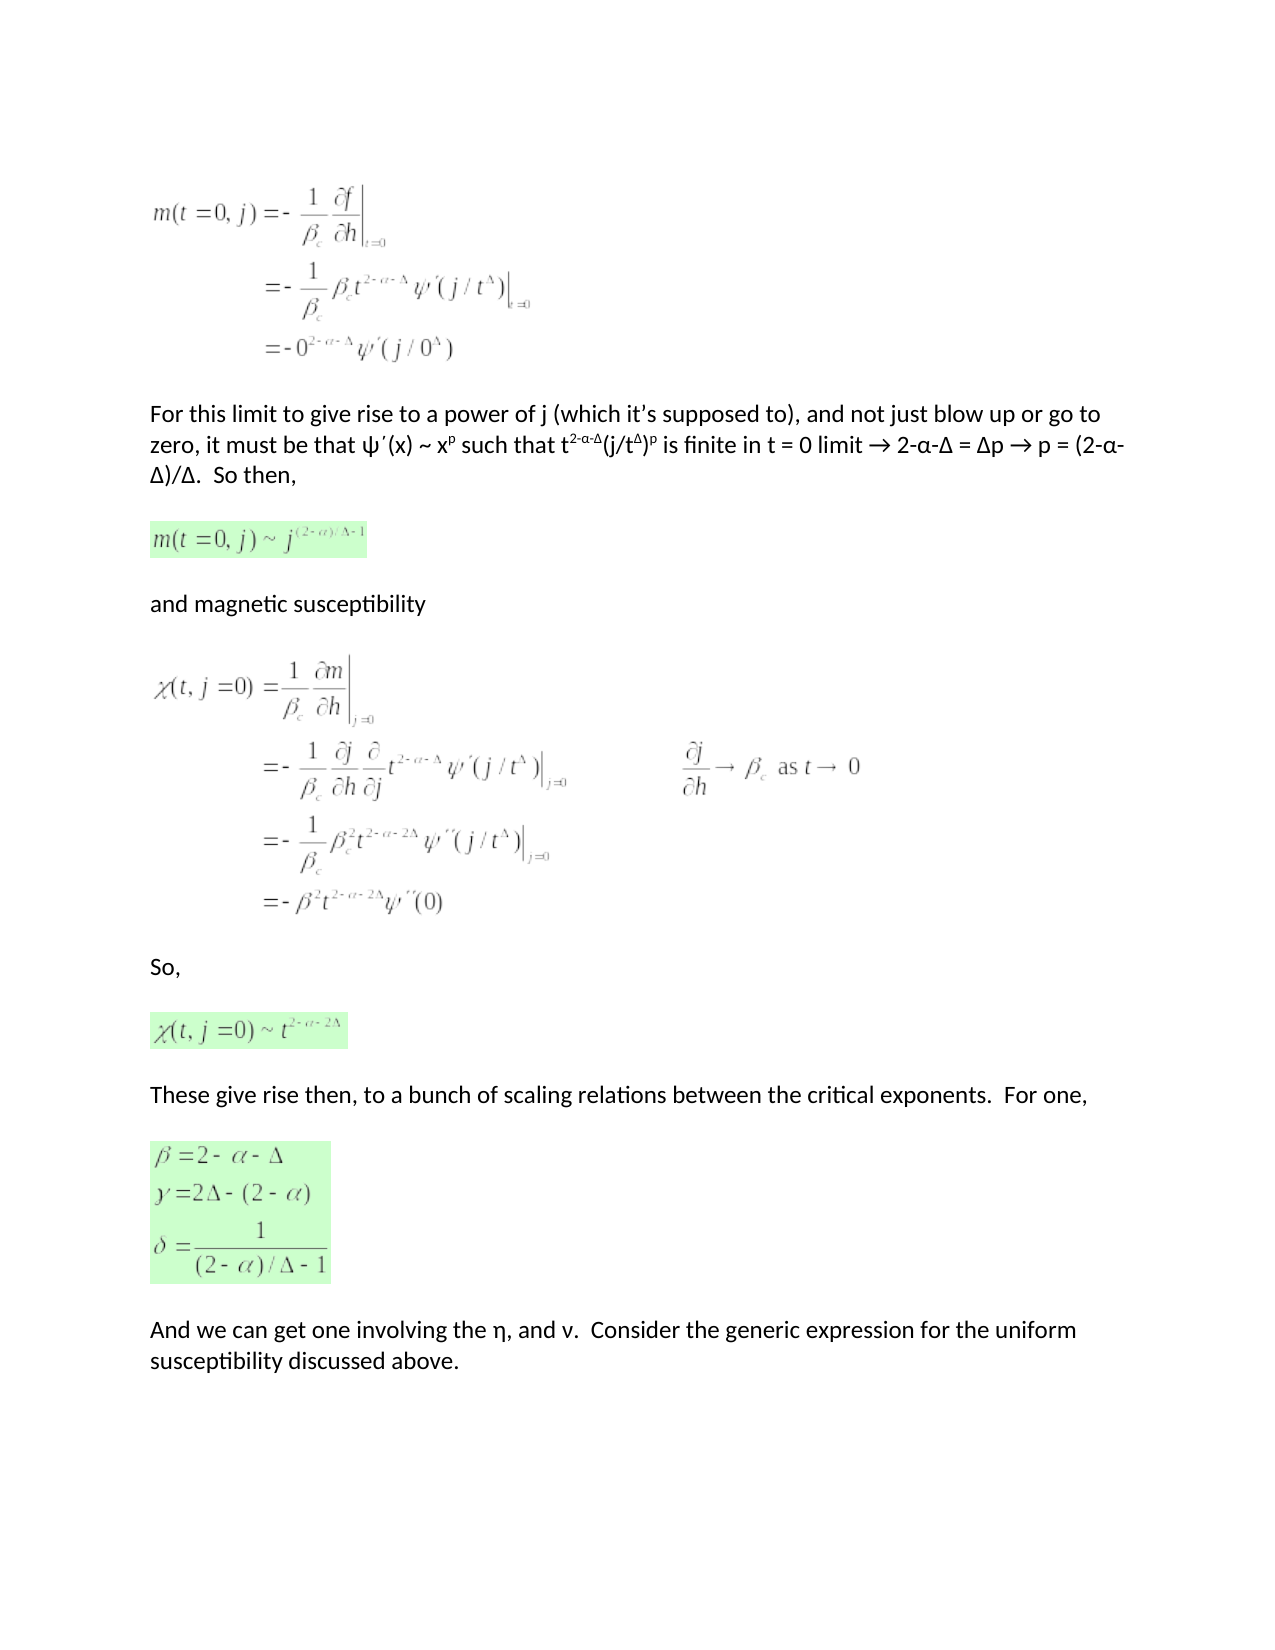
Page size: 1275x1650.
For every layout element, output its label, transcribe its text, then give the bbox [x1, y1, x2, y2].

text and magnetic susceptibility [150, 589, 1125, 619]
text For this limit to give rise to a power of j (which it’s supposed to), and not just blow up or go to zero, it must be that ψ´(x) ~ xp such that t2-α-Δ(j/tΔ)p is finite in t = 0 limit → 2-α-Δ = Δp → p = (2-α-Δ)/Δ. So then, [150, 398, 1125, 490]
text And we can get one involving the η, and ν. Consider the generic expression for the uniform susceptibility discussed above. [150, 1314, 1125, 1376]
text So, [150, 951, 1125, 981]
text These give rise then, to a bunch of scaling relations between the critical exponents. For one, [150, 1080, 1125, 1110]
